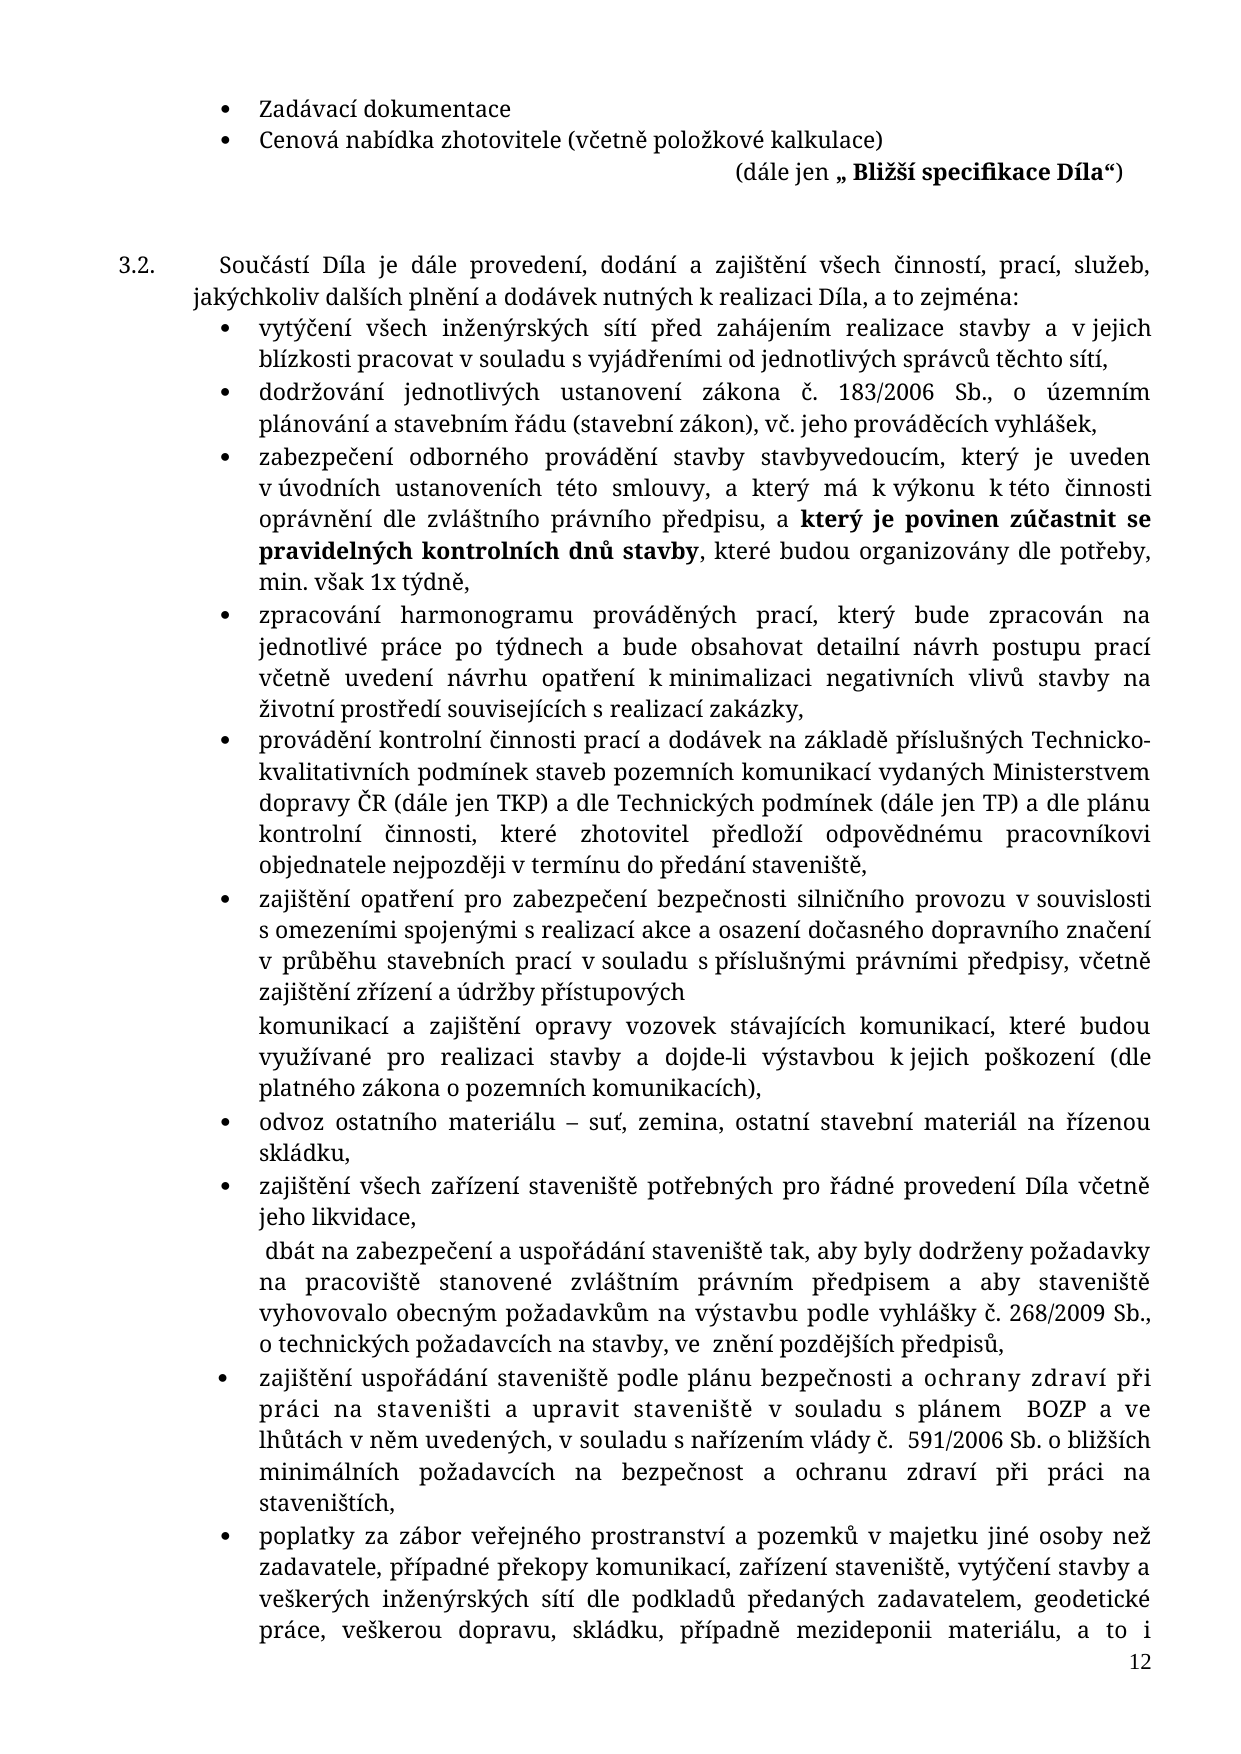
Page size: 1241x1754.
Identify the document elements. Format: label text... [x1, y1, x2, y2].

list zajištění všech zařízení staveniště potřebných pro řádné provedení Díla včetně jeho likvidace, [221, 1170, 1152, 1232]
list zajištění uspořádání staveniště podle plánu bezpečnosti a ochrany zdraví při práci na staveništi a upravit staveniště v souladu s plánem BOZP a ve lhůtách v něm uvedených, v souladu s nařízením vlády č. 591/2006 Sb. o bližších minimálních požadavcích na bezpečnost a ochranu zdraví při práci na staveništích, [218, 1362, 1152, 1518]
list dodržování jednotlivých ustanovení zákona č. 183/2006 Sb., o územním plánování a stavebním řádu (stavební zákon), vč. jeho prováděcích vyhlášek, [221, 376, 1152, 439]
text dbát na zabezpečení a uspořádání staveniště tak, aby byly dodrženy požadavky na pracoviště stanovené zvláštním právním předpisem a aby staveniště vyhovovalo obecným požadavkům na výstavbu podle vyhlášky č. 268/2009 Sb., o technických požadavcích na stavby, ve znění pozdějších předpisů, [259, 1234, 1152, 1359]
list zabezpečení odborného provádění stavby stavbyvedoucím, který je uveden v úvodních ustanoveních této smlouvy, a který má k výkonu k této činnosti oprávnění dle zvláštního právního předpisu, a který je povinen zúčastnit se pravidelných kontrolních dnů stavby, které budou organizovány dle potřeby, min. však 1x týdně, [221, 441, 1152, 597]
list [221, 1520, 1152, 1645]
list vytýčení všech inženýrských sítí před zahájením realizace stavby a v jejich blízkosti pracovat v souladu s vyjádřeními od jednotlivých správců těchto sítí, [221, 312, 1152, 374]
list Cenová nabídka zhotovitele (včetně položkové kalkulace) [221, 124, 1152, 155]
text komunikací a zajištění opravy vozovek stávajících komunikací, které budou využívané pro realizaci stavby a dojde-li výstavbou k jejich poškození (dle platného zákona o pozemních komunikacích), [259, 1009, 1152, 1103]
list zajištění opatření pro zabezpečení bezpečnosti silničního provozu v souvislosti s omezeními spojenými s realizací akce a osazení dočasného dopravního značení v průběhu stavebních prací v souladu s příslušnými právními předpisy, včetně zajištění zřízení a údržby přístupových [221, 882, 1152, 1007]
list Zadávací dokumentace [221, 93, 1152, 124]
list provádění kontrolní činnosti prací a dodávek na základě příslušných Technicko-kvalitativních podmínek staveb pozemních komunikací vydaných Ministerstvem dopravy ČR (dále jen TKP) a dle Technických podmínek (dále jen TP) a dle plánu kontrolní činnosti, které zhotovitel předloží odpovědnému pracovníkovi objednatele nejpozději v termínu do předání staveniště, [221, 724, 1152, 880]
list zpracování harmonogramu prováděných prací, který bude zpracován na jednotlivé práce po týdnech a bude obsahovat detailní návrh postupu prací včetně uvedení návrhu opatření k minimalizaci negativních vlivů stavby na životní prostředí souvisejících s realizací zakázky, [221, 599, 1152, 724]
text 3.2. Součástí Díla je dále provedení, dodání a zajištění všech činností, prací, služeb, jakýchkoliv dalších plnění a dodávek nutných k realizaci Díla, a to zejména: [118, 249, 1152, 312]
text (dále jen „ Bližší specifikace Díla“) [229, 155, 1152, 187]
list odvoz ostatního materiálu – suť, zemina, ostatní stavební materiál na řízenou skládku, [221, 1105, 1152, 1168]
